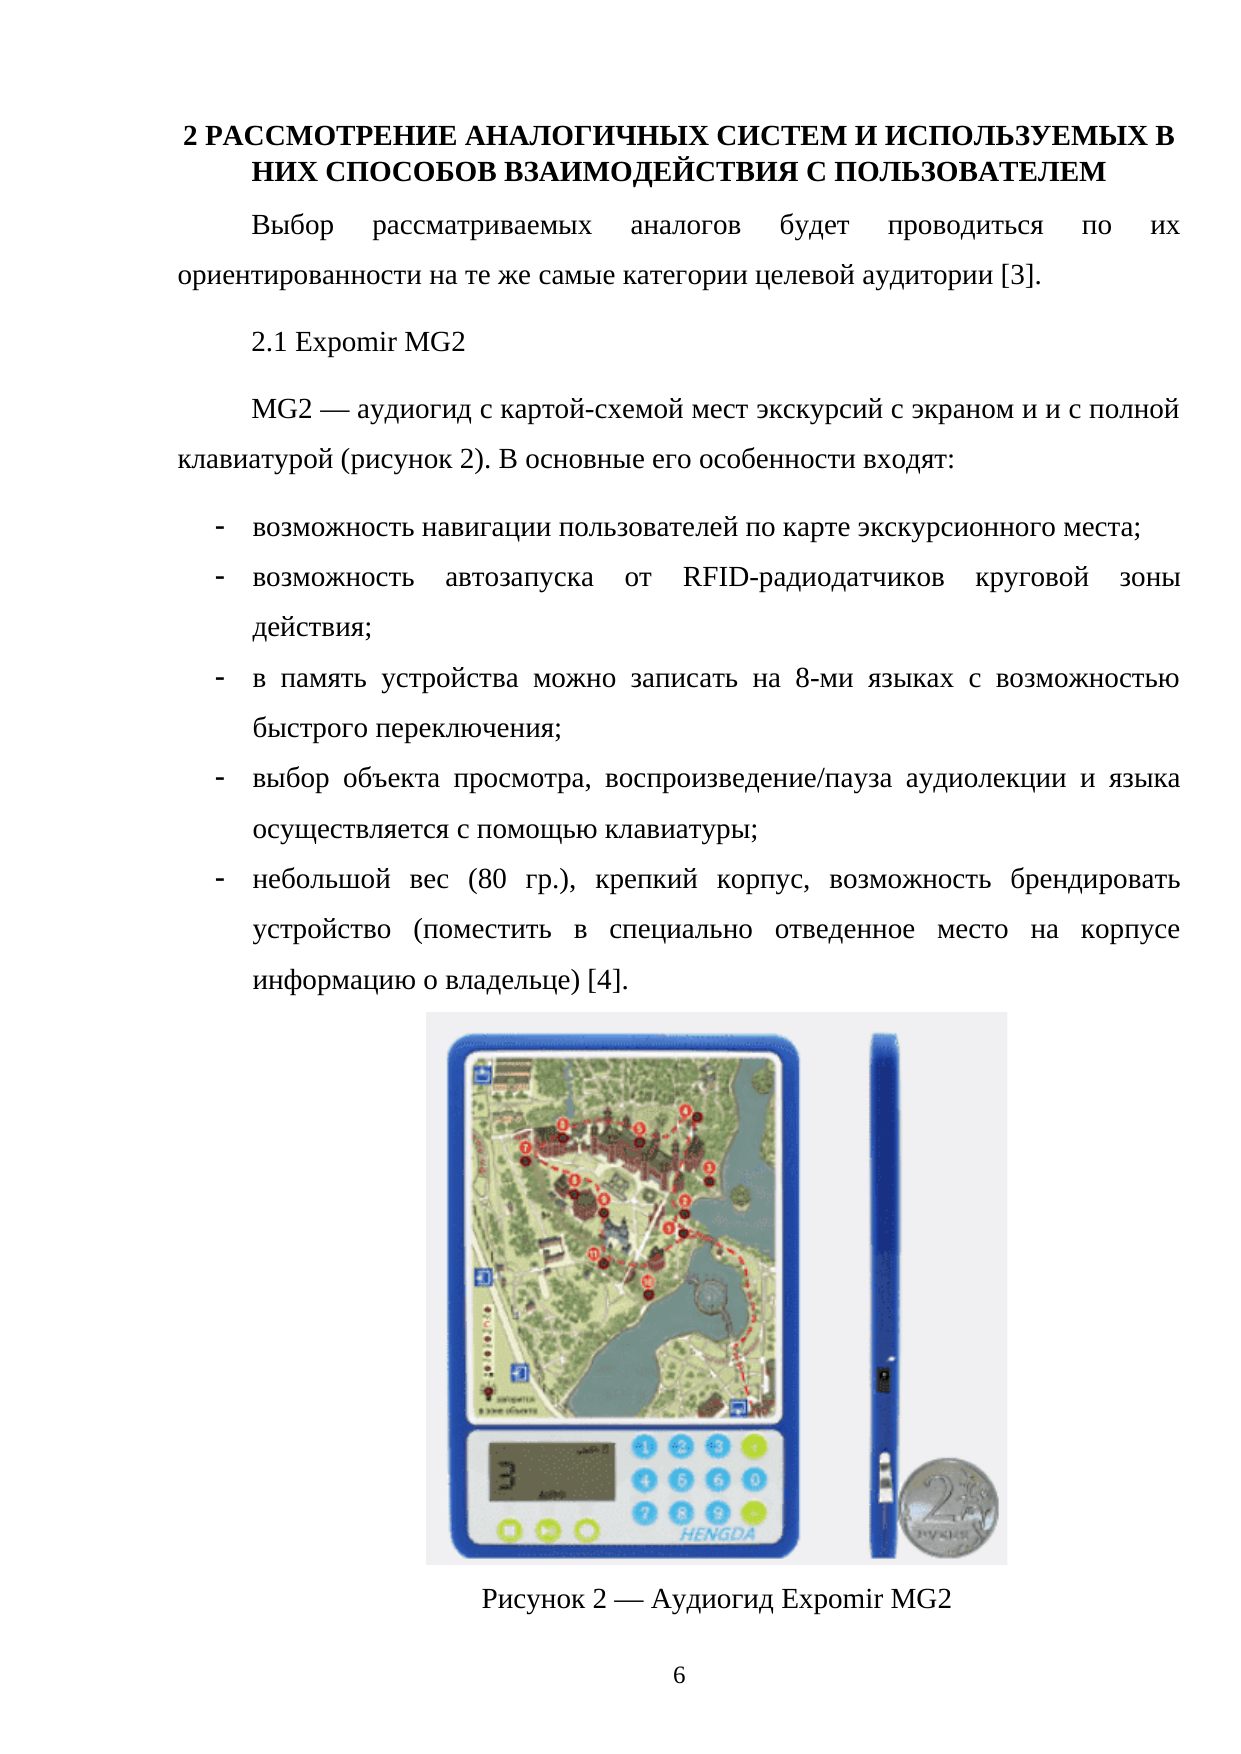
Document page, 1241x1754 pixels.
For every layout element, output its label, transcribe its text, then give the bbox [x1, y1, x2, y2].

list выбор объекта просмотра, воспроизведение/пауза аудиолекции и языка осуществляется с помощью клавиатуры; [215, 761, 1181, 844]
text MG2 — аудиогид с картой-схемой мест экскурсий с экраном и и с полной клавиатурой (рисунок 2). В основные его особенности входят: [177, 391, 1181, 475]
picture [426, 1012, 1008, 1565]
list Рисунок 2 — Аудиогид Expomir MG2 [252, 1581, 1181, 1615]
text Выбор рассматриваемых аналогов будет проводиться по их ориентированности на те же самые категории целевой аудитории [3]. [177, 207, 1181, 291]
list в память устройства можно записать на 8-ми языках с возможностью быстрого переключения; [215, 660, 1181, 744]
list небольшой вес (80 гр.), крепкий корпус, возможность брендировать устройство (поместить в специально отведенное место на корпусе информацию о владельце) [4]. [215, 861, 1181, 996]
text 2.1 Expomir MG2 [177, 324, 1181, 358]
list возможность навигации пользователей по карте экскурсионного места; [215, 509, 1181, 542]
list возможность автозапуска от RFID-радиодатчиков круговой зоны действия; [215, 559, 1181, 643]
text 2 РАССМОТРЕНИЕ АНАЛОГИЧНЫХ СИСТЕМ И ИСПОЛЬЗУЕМЫХ В НИХ СПОСОБОВ ВЗАИМОДЕЙСТВИЯ С ПОЛЬЗОВАТЕЛЕМ [177, 118, 1181, 188]
